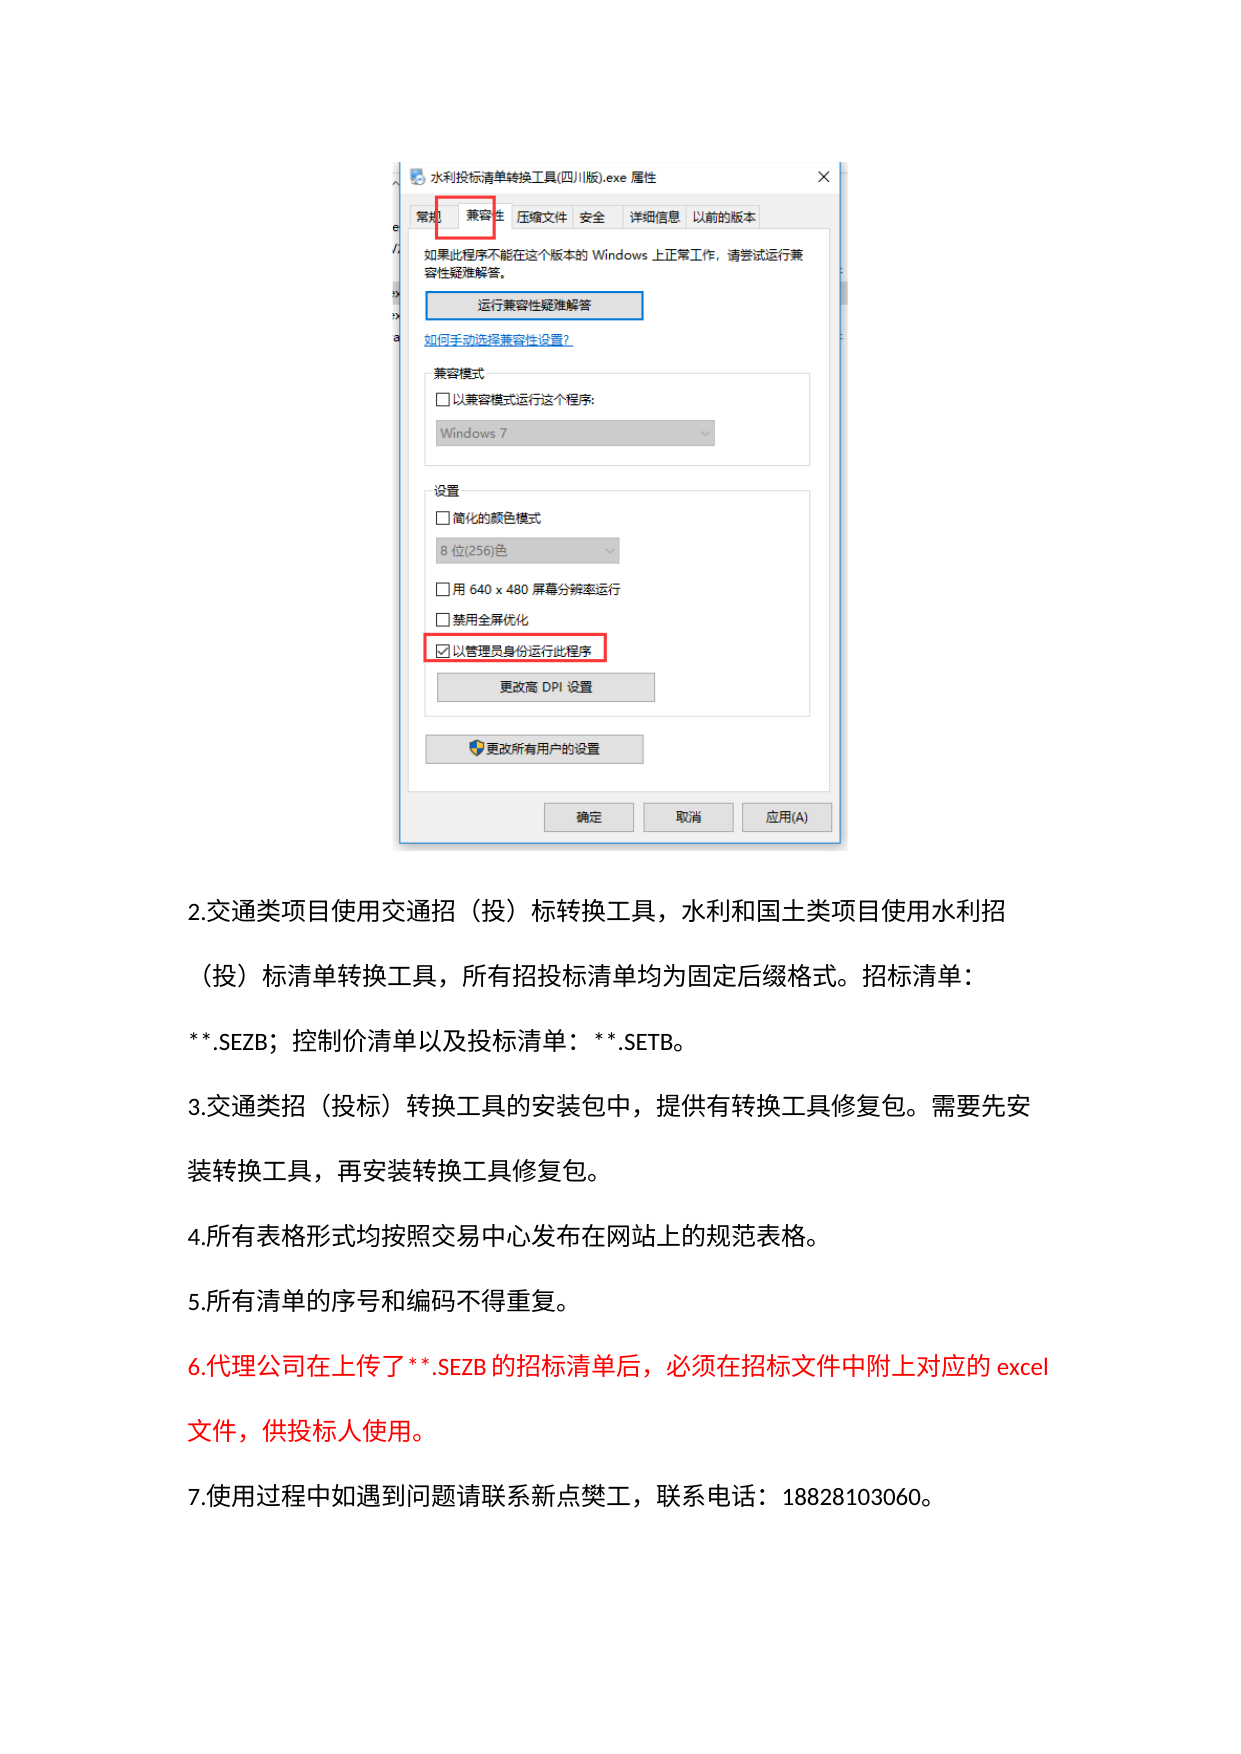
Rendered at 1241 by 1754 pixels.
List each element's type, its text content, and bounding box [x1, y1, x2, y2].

text 3.交通类招（投标）转换工具的安装包中，提供有转换工具修复包。需要先安装转换工具，再安装转换工具修复包。 [187, 1072, 1053, 1202]
text 7.使用过程中如遇到问题请联系新点樊工，联系电话：18828103060。 [187, 1462, 1053, 1527]
text 4.所有表格形式均按照交易中心发布在网站上的规范表格。 [187, 1202, 1053, 1267]
picture [392, 162, 848, 851]
text 6.代理公司在上传了**.SEZB的招标清单后，必须在招标文件中附上对应的excel文件，供投标人使用。 [187, 1332, 1053, 1462]
text 5.所有清单的序号和编码不得重复。 [187, 1267, 1053, 1332]
text 2.交通类项目使用交通招（投）标转换工具，水利和国土类项目使用水利招（投）标清单转换工具，所有招投标清单均为固定后缀格式。招标清单：**.SEZB；控制价清单以及投标清单：**.SETB。 [187, 877, 1053, 1072]
